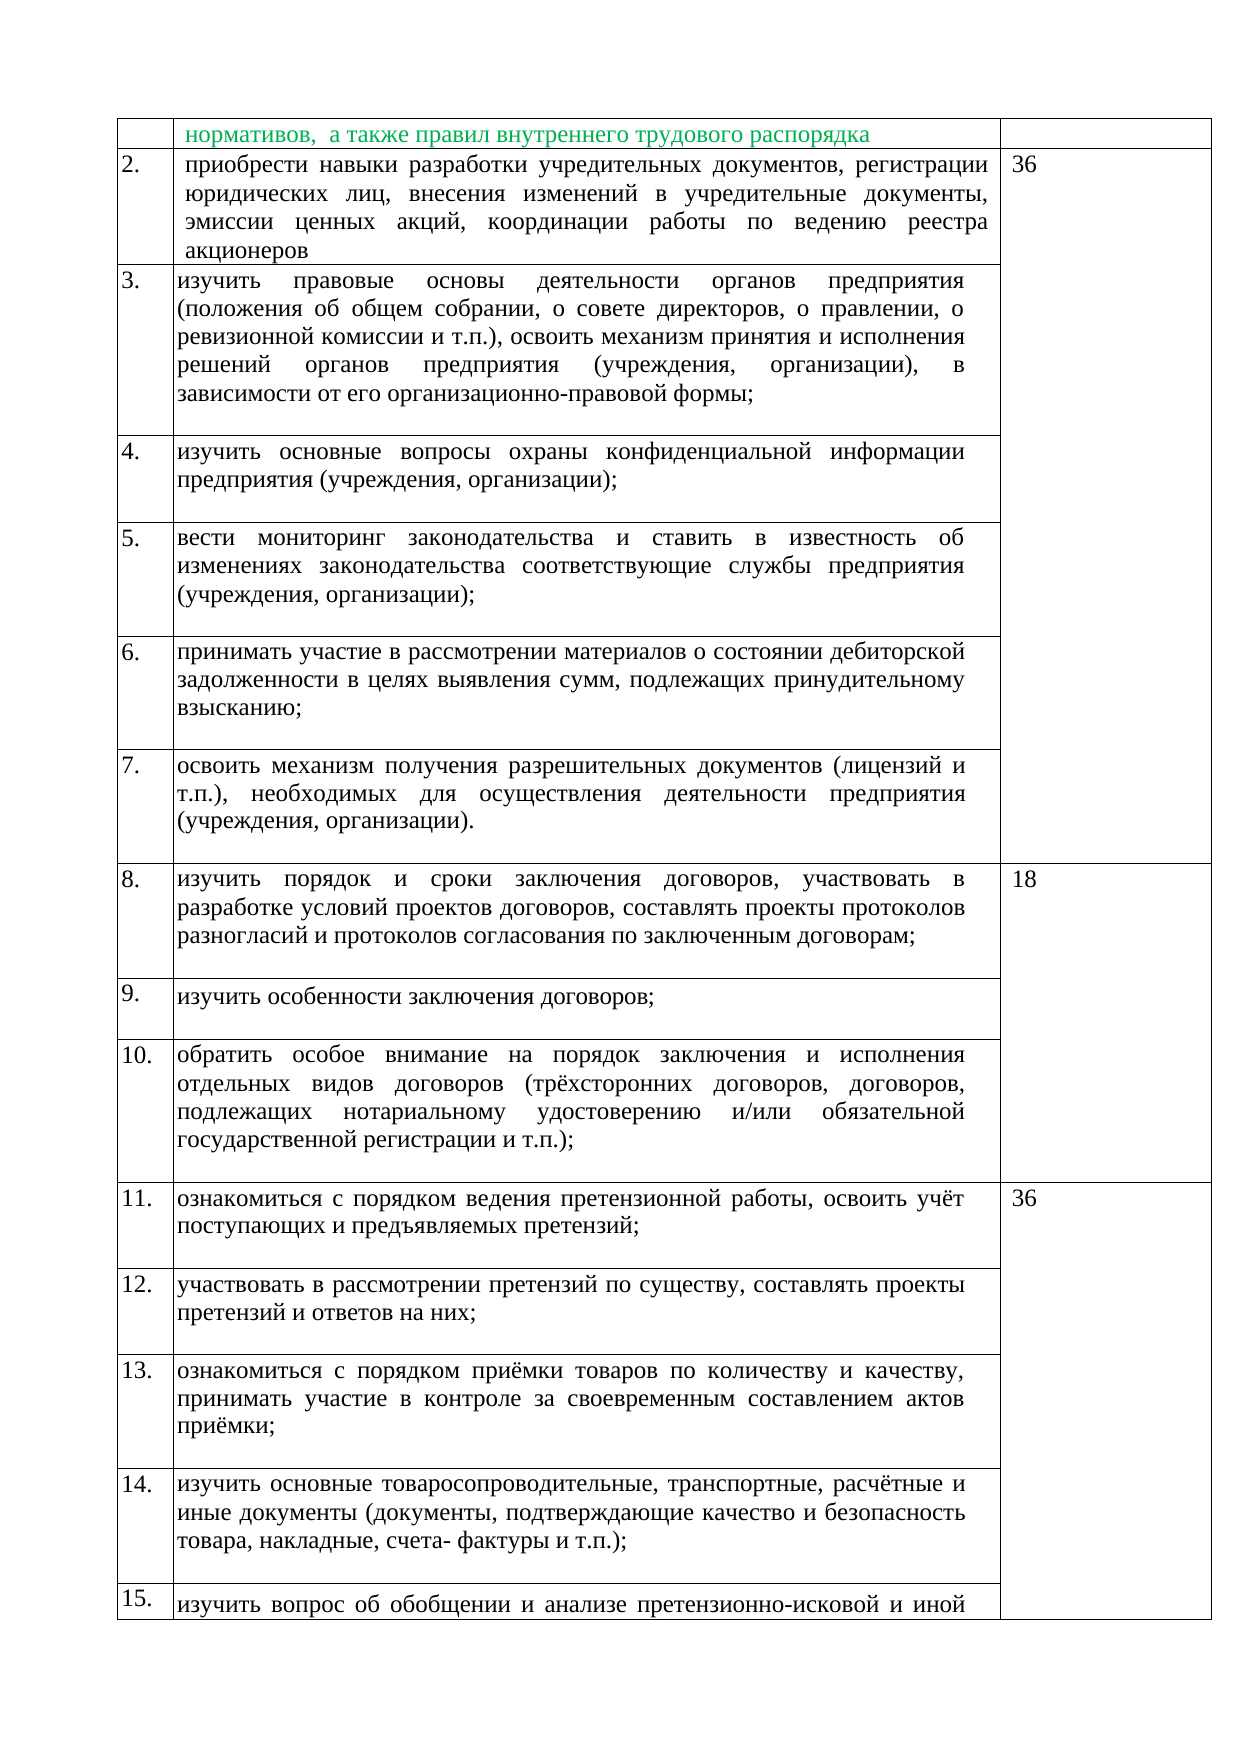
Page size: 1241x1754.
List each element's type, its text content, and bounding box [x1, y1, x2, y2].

table_cell [118, 523, 173, 636]
table_cell [118, 1355, 173, 1468]
table_cell [118, 1584, 173, 1618]
table_cell [118, 1269, 173, 1354]
table_cell приобрести навыки разработки учредительных документов, регистрации юридических лиц, внесения изменений в учредительные документы, эмиссии ценных акций, координации работы по ведению реестра акционеров [174, 149, 1000, 264]
table_cell [118, 1040, 173, 1182]
table_cell [118, 436, 173, 522]
table_cell 36 [1001, 149, 1211, 863]
table_cell принимать участие в рассмотрении материалов о состоянии дебиторской задолженности в целях выявления сумм, подлежащих принудительному взысканию; [174, 637, 1000, 749]
table_cell [118, 750, 173, 863]
table_cell изучить особенности заключения договоров; [174, 979, 1000, 1039]
table_cell изучить основные вопросы охраны конфиденциальной информации предприятия (учреждения, организации); [174, 436, 1000, 522]
table_cell [118, 637, 173, 749]
table_cell [118, 1469, 173, 1582]
table_cell 36 [1001, 1183, 1211, 1618]
table_cell освоить механизм получения разрешительных документов (лицензий и т.п.), необходимых для осуществления деятельности предприятия (учреждения, организации). [174, 750, 1000, 863]
table_cell [118, 149, 173, 264]
table_cell ознакомиться с порядком ведения претензионной работы, освоить учёт поступающих и предъявляемых претензий; [174, 1183, 1000, 1268]
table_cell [174, 119, 1000, 148]
table_cell 6 [1001, 119, 1211, 148]
table_cell ознакомиться с порядком приёмки товаров по количеству и качеству, принимать участие в контроле за своевременным составлением актов приёмки; [174, 1355, 1000, 1468]
table_cell изучить порядок и сроки заключения договоров, участвовать в разработке условий проектов договоров, составлять проекты протоколов разногласий и протоколов согласования по заключенным договорам; [174, 864, 1000, 977]
table_cell обратить особое внимание на порядок заключения и исполнения отдельных видов договоров (трёхсторонних договоров, договоров, подлежащих нотариальному удостоверению и/или обязательной государственной регистрации и т.п.); [174, 1040, 1000, 1182]
table_cell [118, 1183, 173, 1268]
table_cell [118, 864, 173, 977]
table_cell изучить правовые основы деятельности органов предприятия (положения об общем собрании, о совете директоров, о правлении, о ревизионной комиссии и т.п.), освоить механизм принятия и исполнения решений органов предприятия (учреждения, организации), в зависимости от его организационно-правовой формы; [174, 265, 1000, 435]
table_cell участвовать в рассмотрении претензий по существу, составлять проекты претензий и ответов на них; [174, 1269, 1000, 1354]
table_cell [118, 979, 173, 1039]
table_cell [174, 1584, 1000, 1618]
table_cell [118, 119, 173, 148]
table_cell вести мониторинг законодательства и ставить в известность об изменениях законодательства соответствующие службы предприятия (учреждения, организации); [174, 523, 1000, 636]
table_cell 18 [1001, 864, 1211, 1182]
table_cell [118, 265, 173, 435]
table_cell изучить основные товаросопроводительные, транспортные, расчётные и иные документы (документы, подтверждающие качество и безопасность товара, накладные, счета- фактуры и т.п.); [174, 1469, 1000, 1582]
